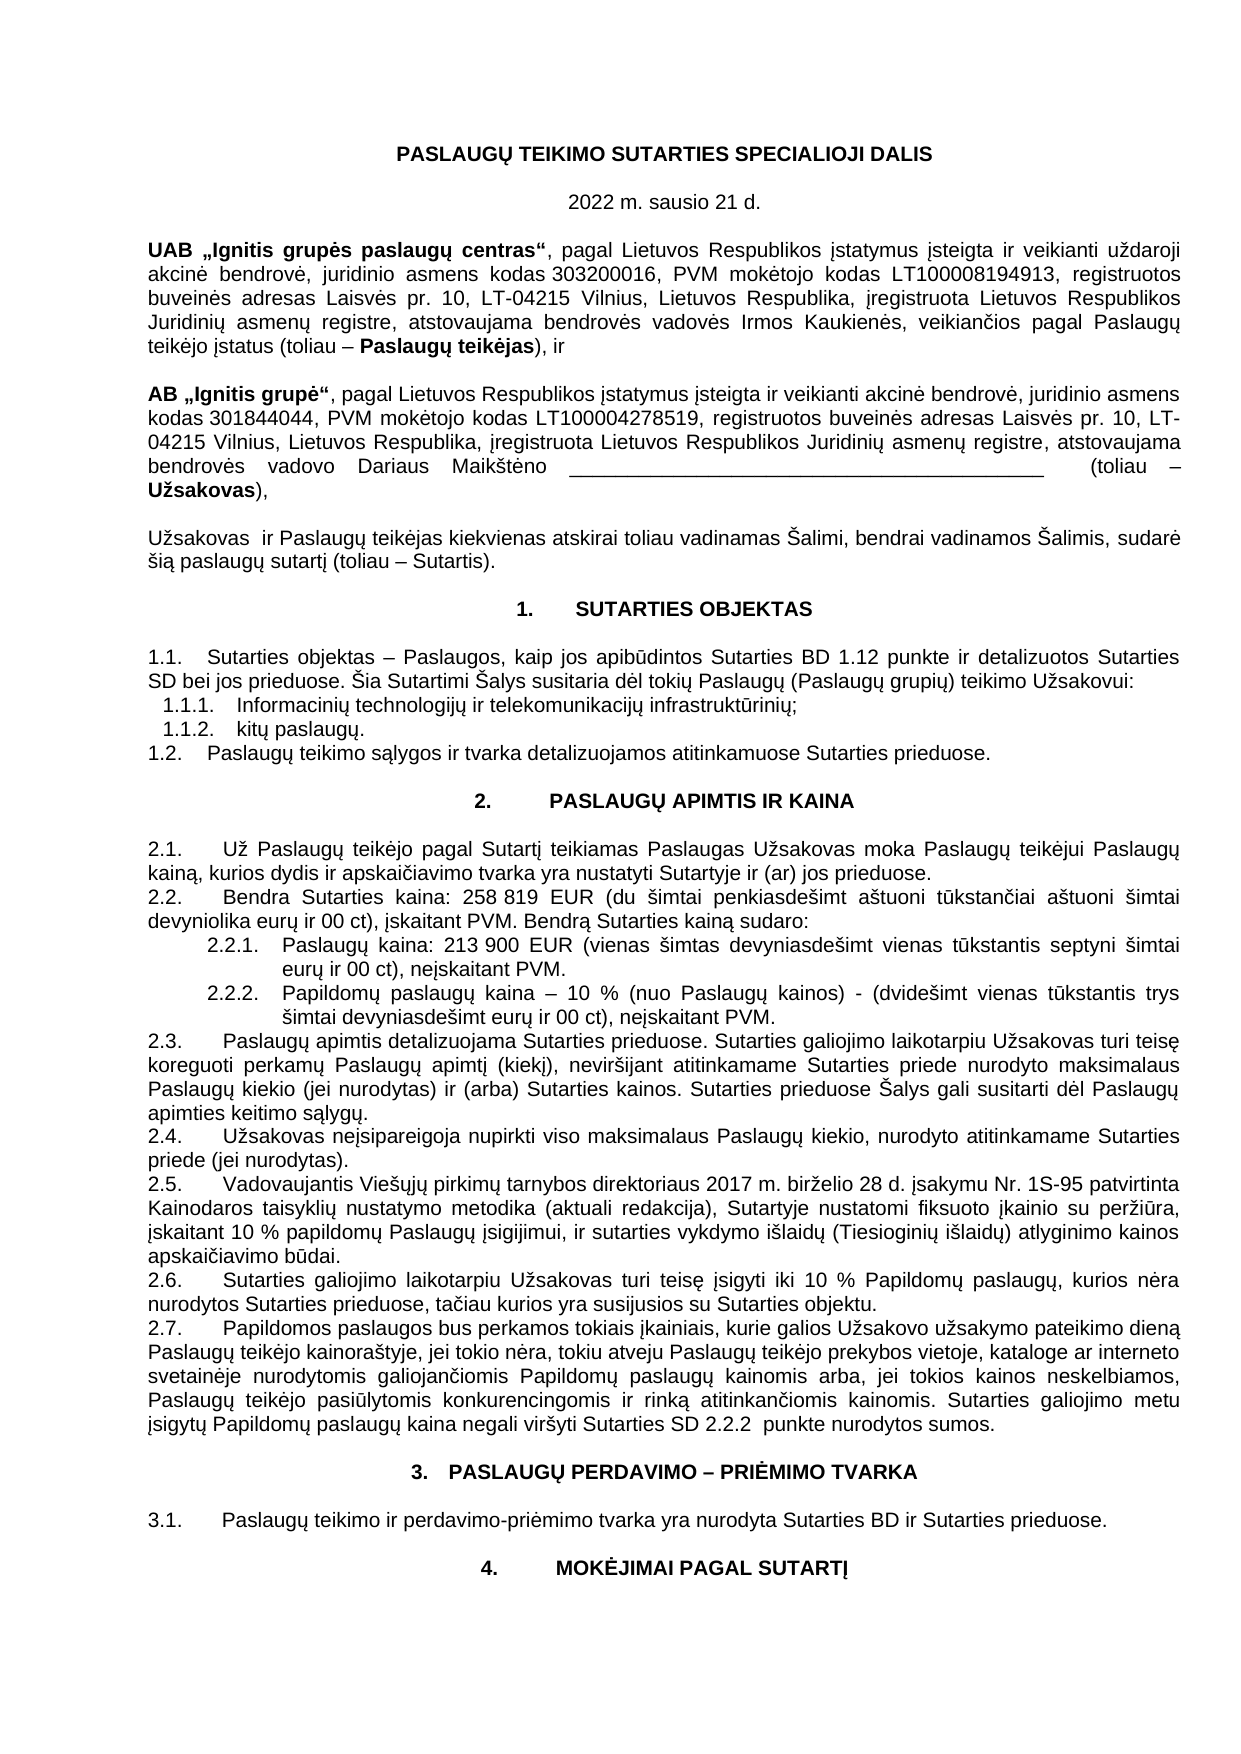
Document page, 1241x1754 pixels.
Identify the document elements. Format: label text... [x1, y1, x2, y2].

list Bendra Sutarties kaina: 258 819 EUR (du šimtai penkiasdešimt aštuoni tūkstančiai aštuoni šimtai devyniolika eurų ir 00 ct), įskaitant PVM. Bendrą Sutarties kainą sudaro: [148, 885, 1181, 933]
list Paslaugų teikimo ir perdavimo-priėmimo tvarka yra nurodyta Sutarties BD ir Sutarties prieduose. [148, 1508, 1181, 1532]
list Papildomos paslaugos bus perkamos tokiais įkainiais, kurie galios Užsakovo užsakymo pateikimo dieną Paslaugų teikėjo kainoraštyje, jei tokio nėra, tokiu atveju Paslaugų teikėjo prekybos vietoje, kataloge ar interneto svetainėje nurodytomis galiojančiomis Papildomų paslaugų kainomis arba, jei tokios kainos neskelbiamos, Paslaugų teikėjo pasiūlytomis konkurencingomis ir rinką atitinkančiomis kainomis. Sutarties galiojimo metu įsigytų Papildomų paslaugų kaina negali viršyti Sutarties SD 2.2.2 punkte nurodytos sumos. [148, 1316, 1181, 1436]
list Sutarties objektas – Paslaugos, kaip jos apibūdintos Sutarties BD 1.12 punkte ir detalizuotos Sutarties SD bei jos prieduose. Šia Sutartimi Šalys susitaria dėl tokių Paslaugų (Paslaugų grupių) teikimo Užsakovui: [148, 645, 1181, 693]
list Vadovaujantis Viešųjų pirkimų tarnybos direktoriaus 2017 m. birželio 28 d. įsakymu Nr. 1S-95 patvirtinta Kainodaros taisyklių nustatymo metodika (aktuali redakcija), Sutartyje nustatomi fiksuoto įkainio su peržiūra, įskaitant 10 % papildomų Paslaugų įsigijimui, ir sutarties vykdymo išlaidų (Tiesioginių išlaidų) atlyginimo kainos apskaičiavimo būdai. [148, 1172, 1181, 1268]
text UAB „Ignitis grupės paslaugų centras“, pagal Lietuvos Respublikos įstatymus įsteigta ir veikianti uždaroji akcinė bendrovė, juridinio asmens kodas 303200016, PVM mokėtojo kodas LT100008194913, registruotos buveinės adresas Laisvės pr. 10, LT-04215 Vilnius, Lietuvos Respublika, įregistruota Lietuvos Respublikos Juridinių asmenų registre, atstovaujama bendrovės vadovės Irmos Kaukienės, veikiančios pagal Paslaugų teikėjo įstatus (toliau – Paslaugų teikėjas), ir [148, 238, 1181, 358]
text AB „Ignitis grupė“, pagal Lietuvos Respublikos įstatymus įsteigta ir veikianti akcinė bendrovė, juridinio asmens kodas 301844044, PVM mokėtojo kodas LT100004278519, registruotos buveinės adresas Laisvės pr. 10, LT-04215 Vilnius, Lietuvos Respublika, įregistruota Lietuvos Respublikos Juridinių asmenų registre, atstovaujama bendrovės vadovo Dariaus Maikštėno _________________________________________ (toliau – Užsakovas), [148, 382, 1181, 501]
list Už Paslaugų teikėjo pagal Sutartį teikiamas Paslaugas Užsakovas moka Paslaugų teikėjui Paslaugų kainą, kurios dydis ir apskaičiavimo tvarka yra nustatyti Sutartyje ir (ar) jos prieduose. [148, 837, 1181, 885]
list Paslaugų teikimo sąlygos ir tvarka detalizuojamos atitinkamuose Sutarties prieduose. [148, 741, 1181, 765]
list Papildomų paslaugų kaina – 10 % (nuo Paslaugų kainos) - (dvidešimt vienas tūkstantis trys šimtai devyniasdešimt eurų ir 00 ct), neįskaitant PVM. [207, 981, 1181, 1028]
text 2022 m. sausio 21 d. [148, 190, 1181, 214]
list SUTARTIES OBJEKTAS [148, 597, 1181, 621]
list MOKĖJIMAI PAGAL SUTARTĮ [148, 1556, 1181, 1579]
text PASLAUGŲ TEIKIMO SUTARTIES SPECIALIOJI DALIS [148, 142, 1181, 166]
list PASLAUGŲ PERDAVIMO – PRIĖMIMO TVARKA [148, 1460, 1181, 1484]
list PASLAUGŲ APIMTIS IR KAINA [148, 789, 1181, 813]
list Paslaugų apimtis detalizuojama Sutarties prieduose. Sutarties galiojimo laikotarpiu Užsakovas turi teisę koreguoti perkamų Paslaugų apimtį (kiekį), neviršijant atitinkamame Sutarties priede nurodyto maksimalaus Paslaugų kiekio (jei nurodytas) ir (arba) Sutarties kainos. Sutarties prieduose Šalys gali susitarti dėl Paslaugų apimties keitimo sąlygų. [148, 1028, 1181, 1124]
list Užsakovas ir Paslaugų teikėjas kiekvienas atskirai toliau vadinamas Šalimi, bendrai vadinamos Šalimis, sudarė šią paslaugų sutartį (toliau – Sutartis). [148, 525, 1181, 573]
list Informacinių technologijų ir telekomunikacijų infrastruktūrinių; [162, 693, 1181, 717]
list Užsakovas neįsipareigoja nupirkti viso maksimalaus Paslaugų kiekio, nurodyto atitinkamame Sutarties priede (jei nurodytas). [148, 1124, 1181, 1172]
list kitų paslaugų. [162, 717, 1181, 741]
list Sutarties galiojimo laikotarpiu Užsakovas turi teisę įsigyti iki 10 % Papildomų paslaugų, kurios nėra nurodytos Sutarties prieduose, tačiau kurios yra susijusios su Sutarties objektu. [148, 1268, 1181, 1316]
list Paslaugų kaina: 213 900 EUR (vienas šimtas devyniasdešimt vienas tūkstantis septyni šimtai eurų ir 00 ct), neįskaitant PVM. [207, 933, 1181, 981]
